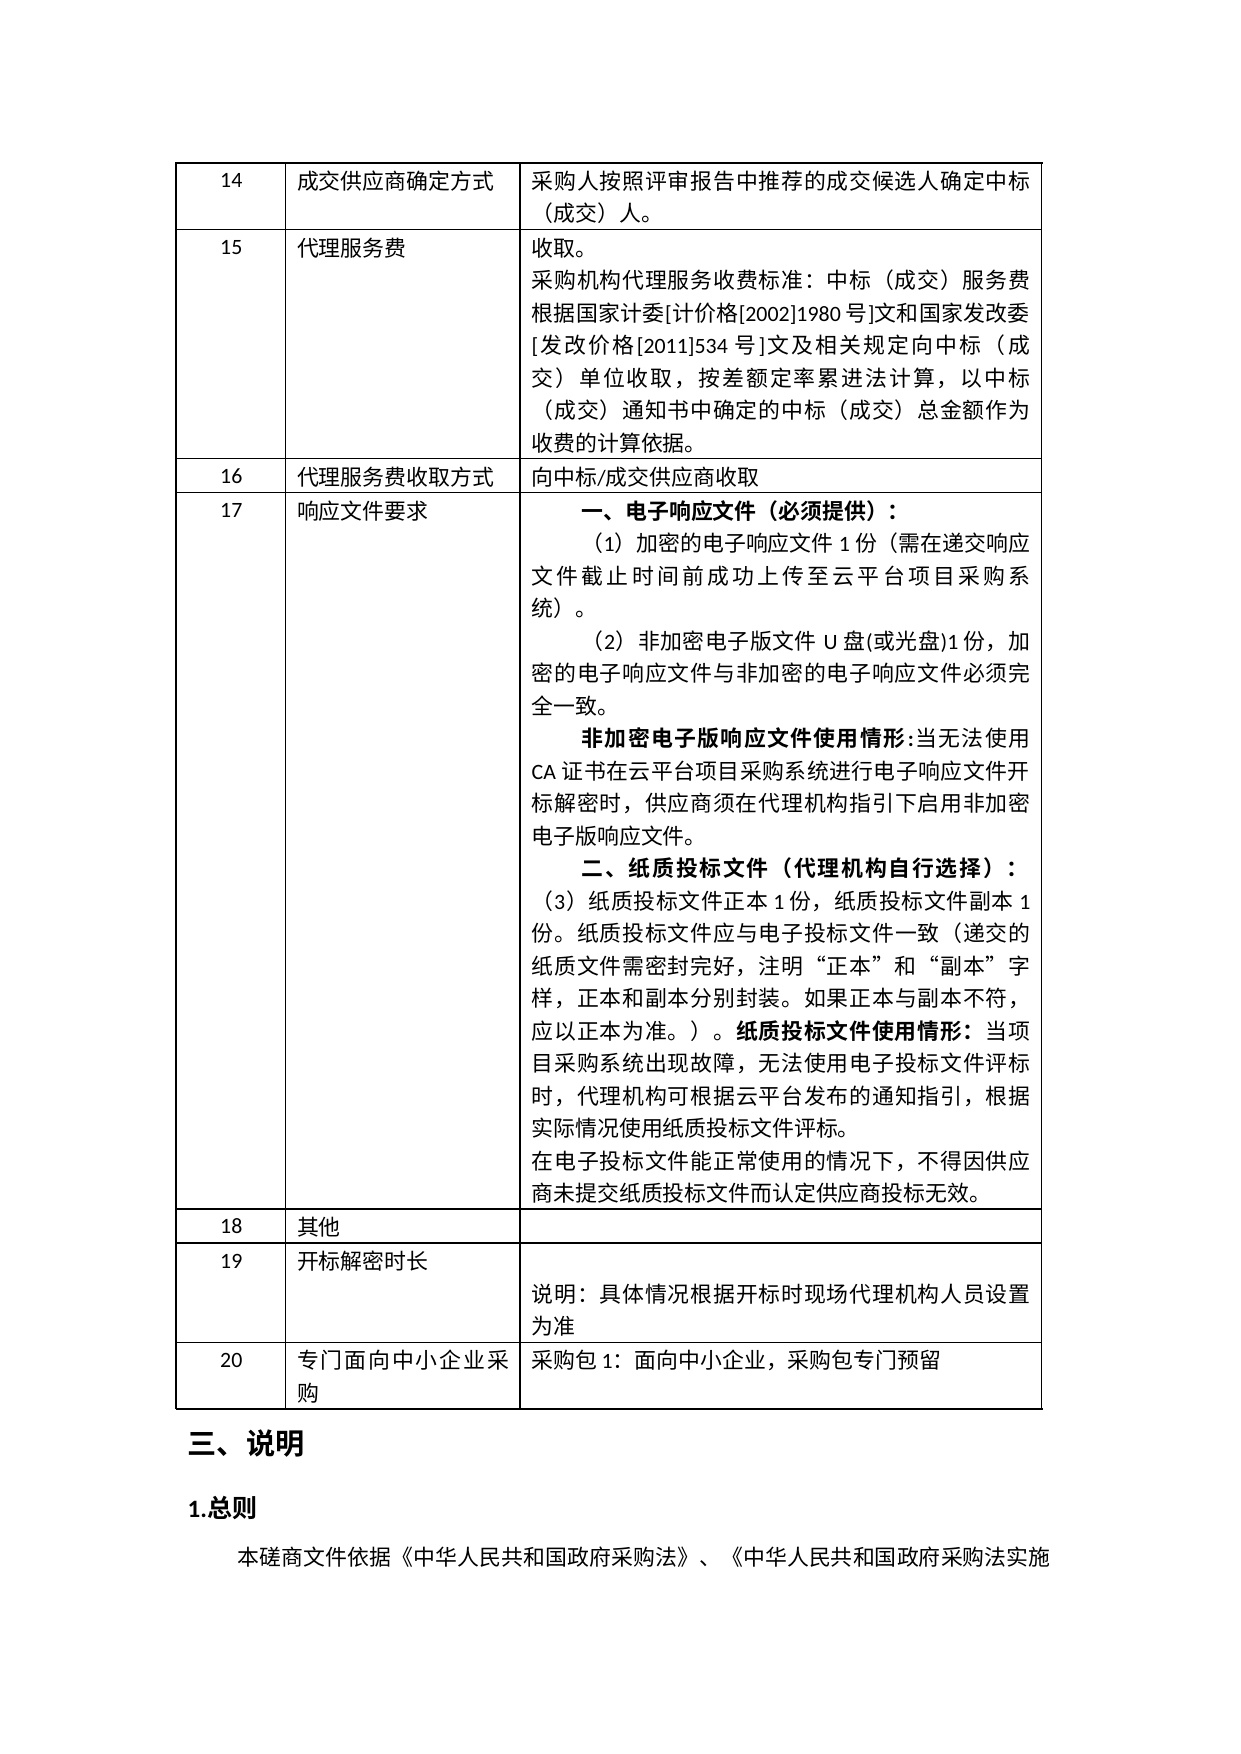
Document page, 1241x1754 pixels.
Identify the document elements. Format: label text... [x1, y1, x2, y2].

table_cell 代理服务费 [286, 230, 519, 458]
text 1.总则 [187, 1474, 1053, 1539]
table_cell 16 [177, 459, 285, 492]
table_cell 17 [177, 493, 285, 1208]
table_cell 收取。 采购机构代理服务收费标准：中标（成交）服务费根据国家计委[计价格[2002]1980号]文和国家发改委[发改价格[2011]534号]文及相关规定向中标（成交）单位收取，按差额定率累进法计算，以中标（成交）通知书中确定的中标（成交）总金额作为收费的计算依据。 [521, 230, 1041, 458]
table_cell 一、电子响应文件（必须提供）： （1）加密的电子响应文件 1 份（需在递交响应文件截止时间前成功上传至云平台项目采购系统）。 （2）非加密电子版文件 U 盘(或光盘)1份，加密的电子响应文件与非加密的电子响应文件必须完全一致。 非加密电子版响应文件使用情形:当无法使用 CA 证书在云平台项目采购系统进行电子响应文件开标解密时，供应商须在代理机构指引下启用非加密电子版响应文件。 二、纸质投标文件（代理机构自行选择）：（3）纸质投标文件正本1份，纸质投标文件副本1份。纸质投标文件应与电子投标文件一致（递交的纸质文件需密封完好，注明“正本”和“副本”字样，正本和副本分别封装。如果正本与副本不符，应以正本为准。）。纸质投标文件使用情形：当项目采购系统出现故障，无法使用电子投标文件评标时，代理机构可根据云平台发布的通知指引，根据实际情况使用纸质投标文件评标。 在电子投标文件能正常使用的情况下，不得因供应商未提交纸质投标文件而认定供应商投标无效。 [521, 493, 1041, 1208]
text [187, 1539, 1053, 1572]
table_cell [521, 1210, 1041, 1242]
table_cell 说明：具体情况根据开标时现场代理机构人员设置为准 [521, 1244, 1041, 1341]
table_cell 采购人按照评审报告中推荐的成交候选人确定中标（成交）人。 [521, 164, 1041, 228]
table_cell 代理服务费收取方式 [286, 459, 519, 492]
table_cell 成交供应商确定方式 [286, 164, 519, 228]
table_cell 响应文件要求 [286, 493, 519, 1208]
table_cell 14 [177, 164, 285, 228]
table_cell 其他 [286, 1210, 519, 1242]
table_cell 18 [177, 1210, 285, 1242]
table_cell 15 [177, 230, 285, 458]
text 三、说明 [187, 1409, 1053, 1474]
table_cell 19 [177, 1244, 285, 1341]
table_cell 20 [177, 1343, 285, 1408]
table_cell 采购包1：面向中小企业，采购包专门预留 [521, 1343, 1041, 1408]
table_cell 开标解密时长 [286, 1244, 519, 1341]
table_cell 向中标/成交供应商收取 [521, 459, 1041, 492]
table_cell 专门面向中小企业采购 [286, 1343, 519, 1408]
